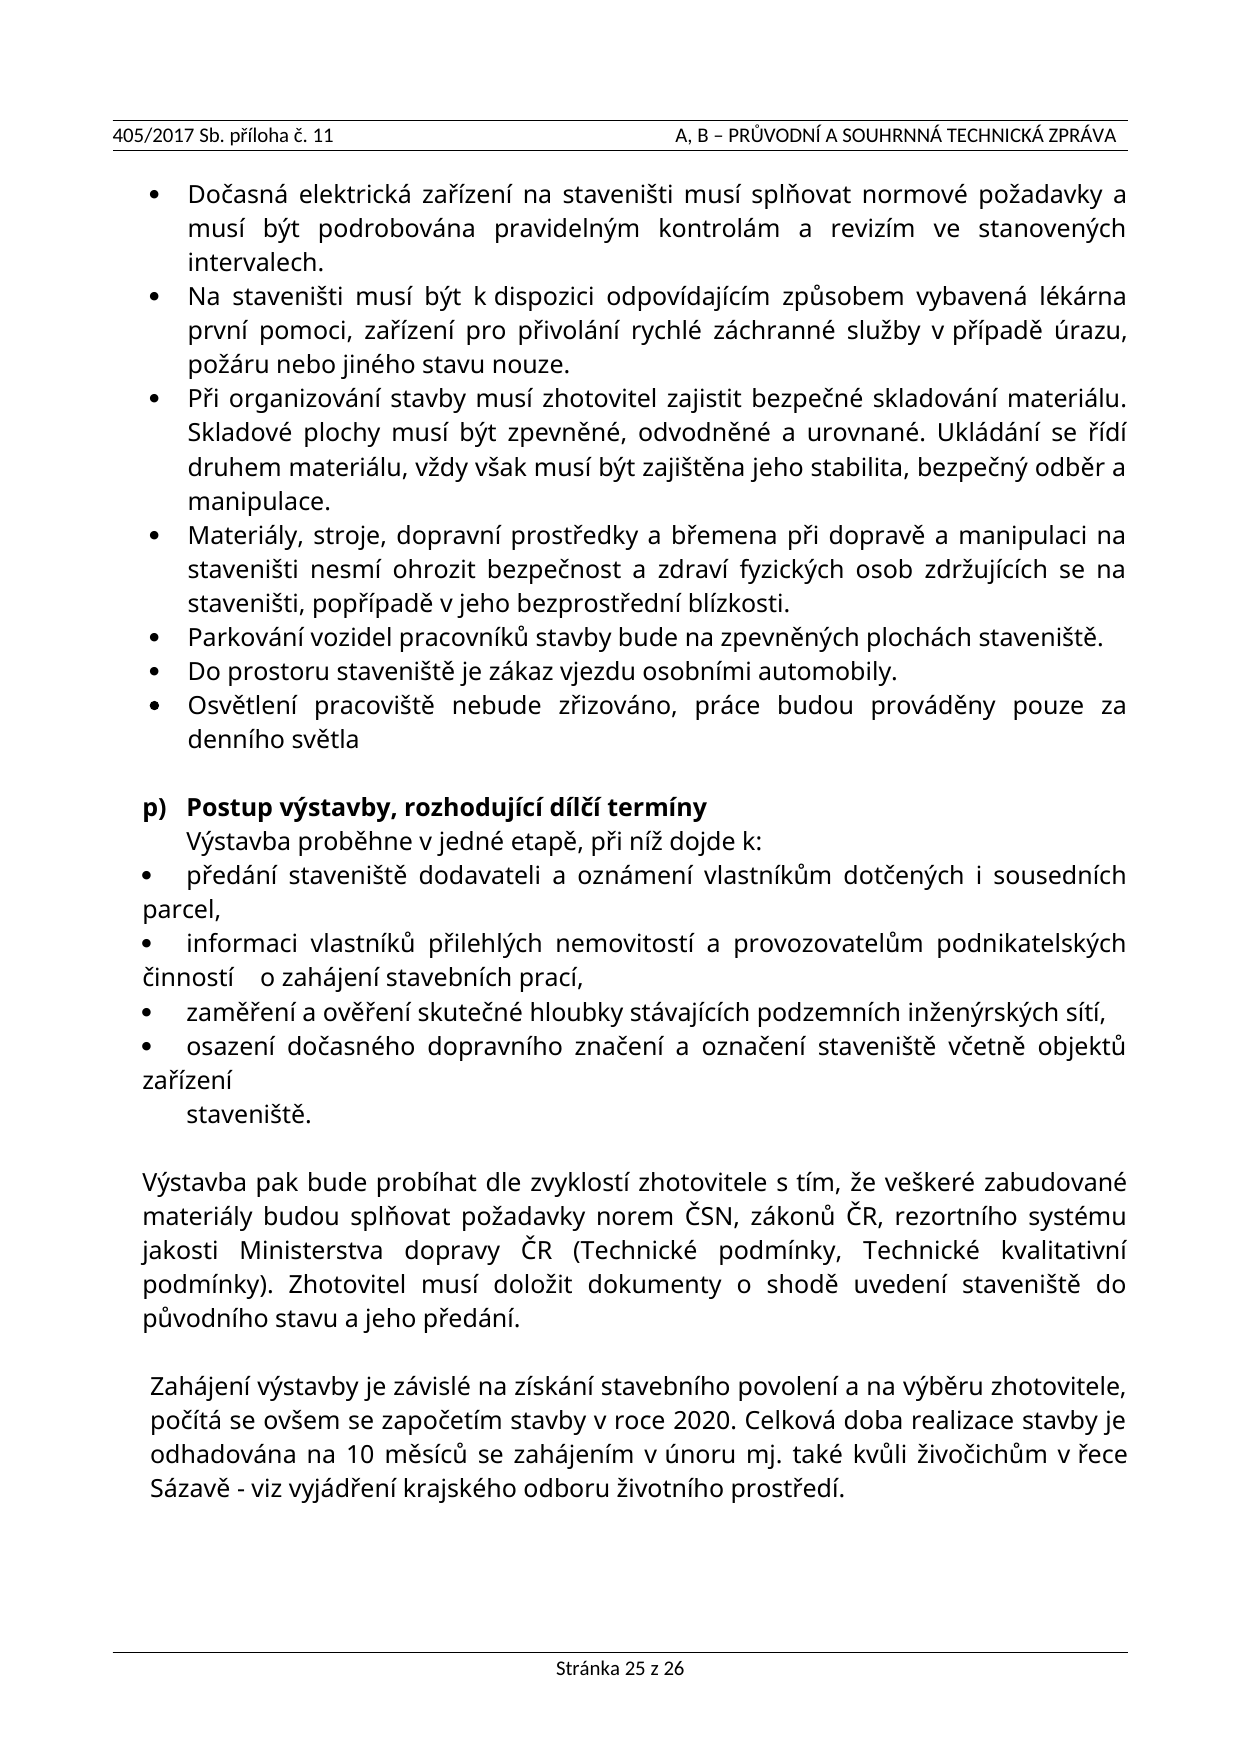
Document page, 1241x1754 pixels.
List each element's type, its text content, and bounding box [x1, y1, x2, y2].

list Parkování vozidel pracovníků stavby bude na zpevněných plochách staveniště. [150, 619, 1128, 653]
list předání staveniště dodavateli a oznámení vlastníkům dotčených i sousedních parcel, [142, 858, 1128, 926]
list Postup výstavby, rozhodující dílčí termíny [142, 790, 1128, 824]
list Při organizování stavby musí zhotovitel zajistit bezpečné skladování materiálu. Skladové plochy musí být zpevněné, odvodněné a urovnané. Ukládání se řídí druhem materiálu, vždy však musí být zajištěna jeho stabilita, bezpečný odběr a manipulace. [150, 381, 1128, 517]
list zaměření a ověření skutečné hloubky stávajících podzemních inženýrských sítí, [142, 994, 1128, 1028]
text Výstavba proběhne v jedné etapě, při níž dojde k: [142, 824, 1128, 858]
list Osvětlení pracoviště nebude zřizováno, práce budou prováděny pouze za denního světla [150, 688, 1128, 756]
list Na staveništi musí být k dispozici odpovídajícím způsobem vybavená lékárna první pomoci, zařízení pro přivolání rychlé záchranné služby v případě úrazu, požáru nebo jiného stavu nouze. [150, 279, 1128, 381]
list Do prostoru staveniště je zákaz vjezdu osobními automobily. [150, 653, 1128, 688]
list Zahájení výstavby je závislé na získání stavebního povolení a na výběru zhotovitele, počítá se ovšem se započetím stavby v roce 2020. Celková doba realizace stavby je odhadována na 10 měsíců se zahájením v únoru mj. také kvůli živočichům v řece Sázavě - viz vyjádření krajského odboru životního prostředí. [150, 1369, 1128, 1505]
list informaci vlastníků přilehlých nemovitostí a provozovatelům podnikatelských činností o zahájení stavebních prací, [142, 926, 1128, 994]
list Dočasná elektrická zařízení na staveništi musí splňovat normové požadavky a musí být podrobována pravidelným kontrolám a revizím ve stanovených intervalech. [150, 177, 1128, 279]
text Výstavba pak bude probíhat dle zvyklostí zhotovitele s tím, že veškeré zabudované materiály budou splňovat požadavky norem ČSN, zákonů ČR, rezortního systému jakosti Ministerstva dopravy ČR (Technické podmínky, Technické kvalitativní podmínky). Zhotovitel musí doložit dokumenty o shodě uvedení staveniště do původního stavu a jeho předání. [142, 1164, 1128, 1335]
text staveniště. [142, 1096, 1128, 1130]
list Materiály, stroje, dopravní prostředky a břemena při dopravě a manipulaci na staveništi nesmí ohrozit bezpečnost a zdraví fyzických osob zdržujících se na staveništi, popřípadě v jeho bezprostřední blízkosti. [150, 517, 1128, 619]
list osazení dočasného dopravního značení a označení staveniště včetně objektů zařízení [142, 1028, 1128, 1096]
